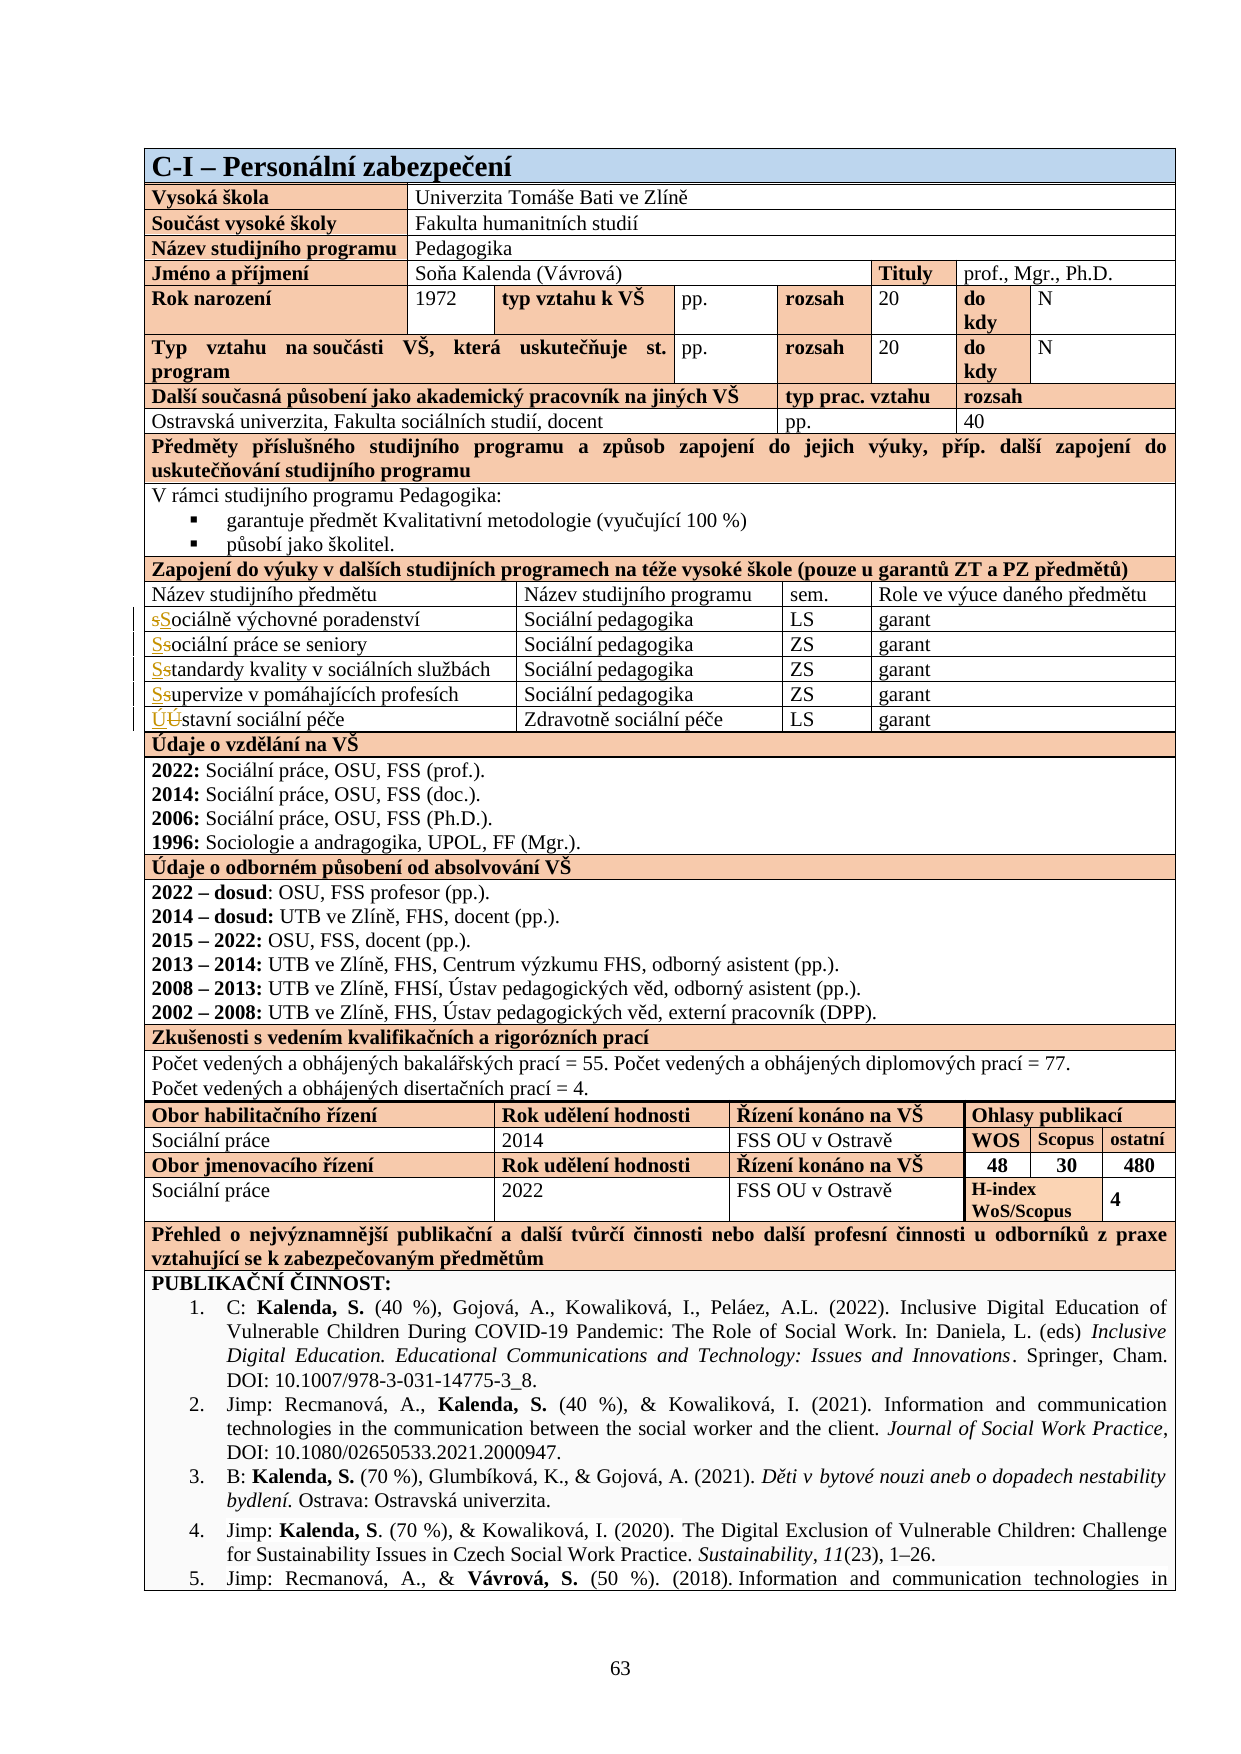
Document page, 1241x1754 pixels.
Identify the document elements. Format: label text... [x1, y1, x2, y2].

table_cell Jméno a příjmení [145, 261, 407, 285]
table_cell rozsah [778, 335, 871, 383]
table_cell Obor jmenovacího řízení [145, 1153, 494, 1177]
table_cell ZS [783, 632, 871, 656]
table_cell typ vztahu k VŠ [495, 286, 674, 334]
table_cell Role ve výuce daného předmětu [872, 582, 1175, 606]
table_cell Sociální práce [145, 1178, 494, 1221]
table_cell ociálně výchovné poradenství [145, 607, 516, 631]
table_cell Rok udělení hodnosti [495, 1103, 729, 1127]
table_cell 2022 – dosud: OSU, FSS profesor (pp.). 2014 – dosud: UTB ve Zlíně, FHS, docent (pp.). 2015 – 2022: OSU, FSS, docent (pp.). 2013 – 2014: UTB ve Zlíně, FHS, Centrum výzkumu FHS, odborný asistent (pp.). 2008 – 2013: UTB ve Zlíně, FHSí, Ústav pedagogických věd, odborný asistent (pp.). 2002 – 2008: UTB ve Zlíně, FHS, Ústav pedagogických věd, externí pracovník (DPP). [145, 880, 1175, 1024]
table_cell Název studijního programu [517, 582, 782, 606]
table_cell sem. [783, 582, 871, 606]
table_cell Sociální pedagogika [517, 682, 782, 706]
table_cell Vysoká škola [145, 185, 407, 209]
table_cell prof., Mgr., Ph.D. [957, 261, 1175, 285]
table_cell ostatní [1103, 1128, 1175, 1152]
table_cell stavní sociální péče [145, 707, 516, 731]
table_cell garant [872, 682, 1175, 706]
table_cell Sociální pedagogika [517, 607, 782, 631]
table_cell V rámci studijního programu Pedagogika: garantuje předmět Kvalitativní metodologie (vyučující 100 %) působí jako školitel. [145, 484, 1175, 556]
table_cell Fakulta humanitních studií [408, 210, 1175, 234]
table_cell Předměty příslušného studijního programu a způsob zapojení do jejich výuky, příp. další zapojení do uskutečňování studijního programu [145, 434, 1175, 482]
table_cell typ prac. vztahu [778, 384, 956, 408]
table_cell Zkušenosti s vedením kvalifikačních a rigorózních prací [145, 1025, 1175, 1050]
table_cell Zdravotně sociální péče [517, 707, 782, 731]
table_cell FSS OU v Ostravě [730, 1178, 963, 1221]
table_cell 48 [966, 1153, 1030, 1177]
table_cell Řízení konáno na VŠ [730, 1153, 963, 1177]
table_cell ZS [783, 657, 871, 681]
table_cell Sociální pedagogika [517, 657, 782, 681]
table_cell 20 [872, 335, 956, 383]
table_cell Řízení konáno na VŠ [730, 1103, 963, 1127]
table_cell Soňa Kalenda (Vávrová) [408, 261, 871, 285]
table_cell Ohlasy publikací [966, 1103, 1175, 1127]
table_cell 30 [1031, 1153, 1102, 1177]
table_cell 20 [872, 286, 956, 334]
table_cell Ostravská univerzita, Fakulta sociálních studií, docent [145, 409, 777, 433]
table_cell Součást vysoké školy [145, 210, 407, 234]
table_cell 480 [1103, 1153, 1175, 1177]
table_cell Sociální práce [145, 1128, 494, 1152]
table_cell 2022 [495, 1178, 729, 1221]
table_cell FSS OU v Ostravě [730, 1128, 963, 1152]
table_cell Údaje o vzdělání na VŠ [145, 733, 1175, 756]
table_cell 4 [1103, 1178, 1175, 1221]
table_cell 2014 [495, 1128, 729, 1152]
table_cell Název studijního programu [145, 236, 407, 259]
table_cell ociální práce se seniory [145, 632, 516, 656]
table_cell Sociální pedagogika [517, 632, 782, 656]
table_cell rozsah [778, 286, 871, 334]
table_cell pp. [675, 335, 777, 383]
table_cell pp. [778, 409, 956, 433]
table_cell Další současná působení jako akademický pracovník na jiných VŠ [145, 384, 777, 408]
table_cell upervize v pomáhajících profesích [145, 682, 516, 706]
table_cell Pedagogika [408, 236, 1175, 259]
table_cell Typ vztahu na součásti VŠ, která uskutečňuje st. program [145, 335, 674, 383]
table_cell 1972 [408, 286, 494, 334]
table_cell rozsah [957, 384, 1175, 408]
table_cell Rok udělení hodnosti [495, 1153, 729, 1177]
table_cell N [1031, 286, 1175, 334]
table_cell LS [783, 607, 871, 631]
table_cell Tituly [872, 261, 956, 285]
table_cell 40 [957, 409, 1175, 433]
table_cell Údaje o odborném působení od absolvování VŠ [145, 855, 1175, 879]
table_cell Univerzita Tomáše Bati ve Zlíně [408, 185, 1175, 209]
table_cell 2022: Sociální práce, OSU, FSS (prof.). 2014: Sociální práce, OSU, FSS (doc.). 2006: Sociální práce, OSU, FSS (Ph.D.). 1996: Sociologie a andragogika, UPOL, FF (Mgr.). [145, 758, 1175, 854]
table_cell do kdy [957, 335, 1030, 383]
table_cell garant [872, 707, 1175, 731]
table_header C-I – Personální zabezpečení [145, 149, 1175, 182]
table_cell garant [872, 657, 1175, 681]
table_cell tandardy kvality v sociálních službách [145, 657, 516, 681]
table_cell do kdy [957, 286, 1030, 334]
table_cell Počet vedených a obhájených bakalářských prací = 55. Počet vedených a obhájených diplomových prací = 77. Počet vedených a obhájených disertačních prací = 4. [145, 1051, 1175, 1099]
table_cell Název studijního předmětu [145, 582, 516, 606]
table_cell pp. [675, 286, 777, 334]
table_cell Přehled o nejvýznamnější publikační a další tvůrčí činnosti nebo další profesní činnosti u odborníků z praxe vztahující se k zabezpečovaným předmětům [145, 1222, 1175, 1270]
table_cell Scopus [1031, 1128, 1102, 1152]
table_cell Zapojení do výuky v dalších studijních programech na téže vysoké škole (pouze u garantů ZT a PZ předmětů) [145, 557, 1175, 581]
table_cell WOS [966, 1128, 1030, 1152]
table_cell Rok narození [145, 286, 407, 334]
table_cell LS [783, 707, 871, 731]
table_cell H-index WoS/Scopus [966, 1178, 1102, 1221]
table_cell N [1031, 335, 1175, 383]
table_cell garant [872, 632, 1175, 656]
table_cell ZS [783, 682, 871, 706]
table_cell garant [872, 607, 1175, 631]
table_cell Obor habilitačního řízení [145, 1103, 494, 1127]
